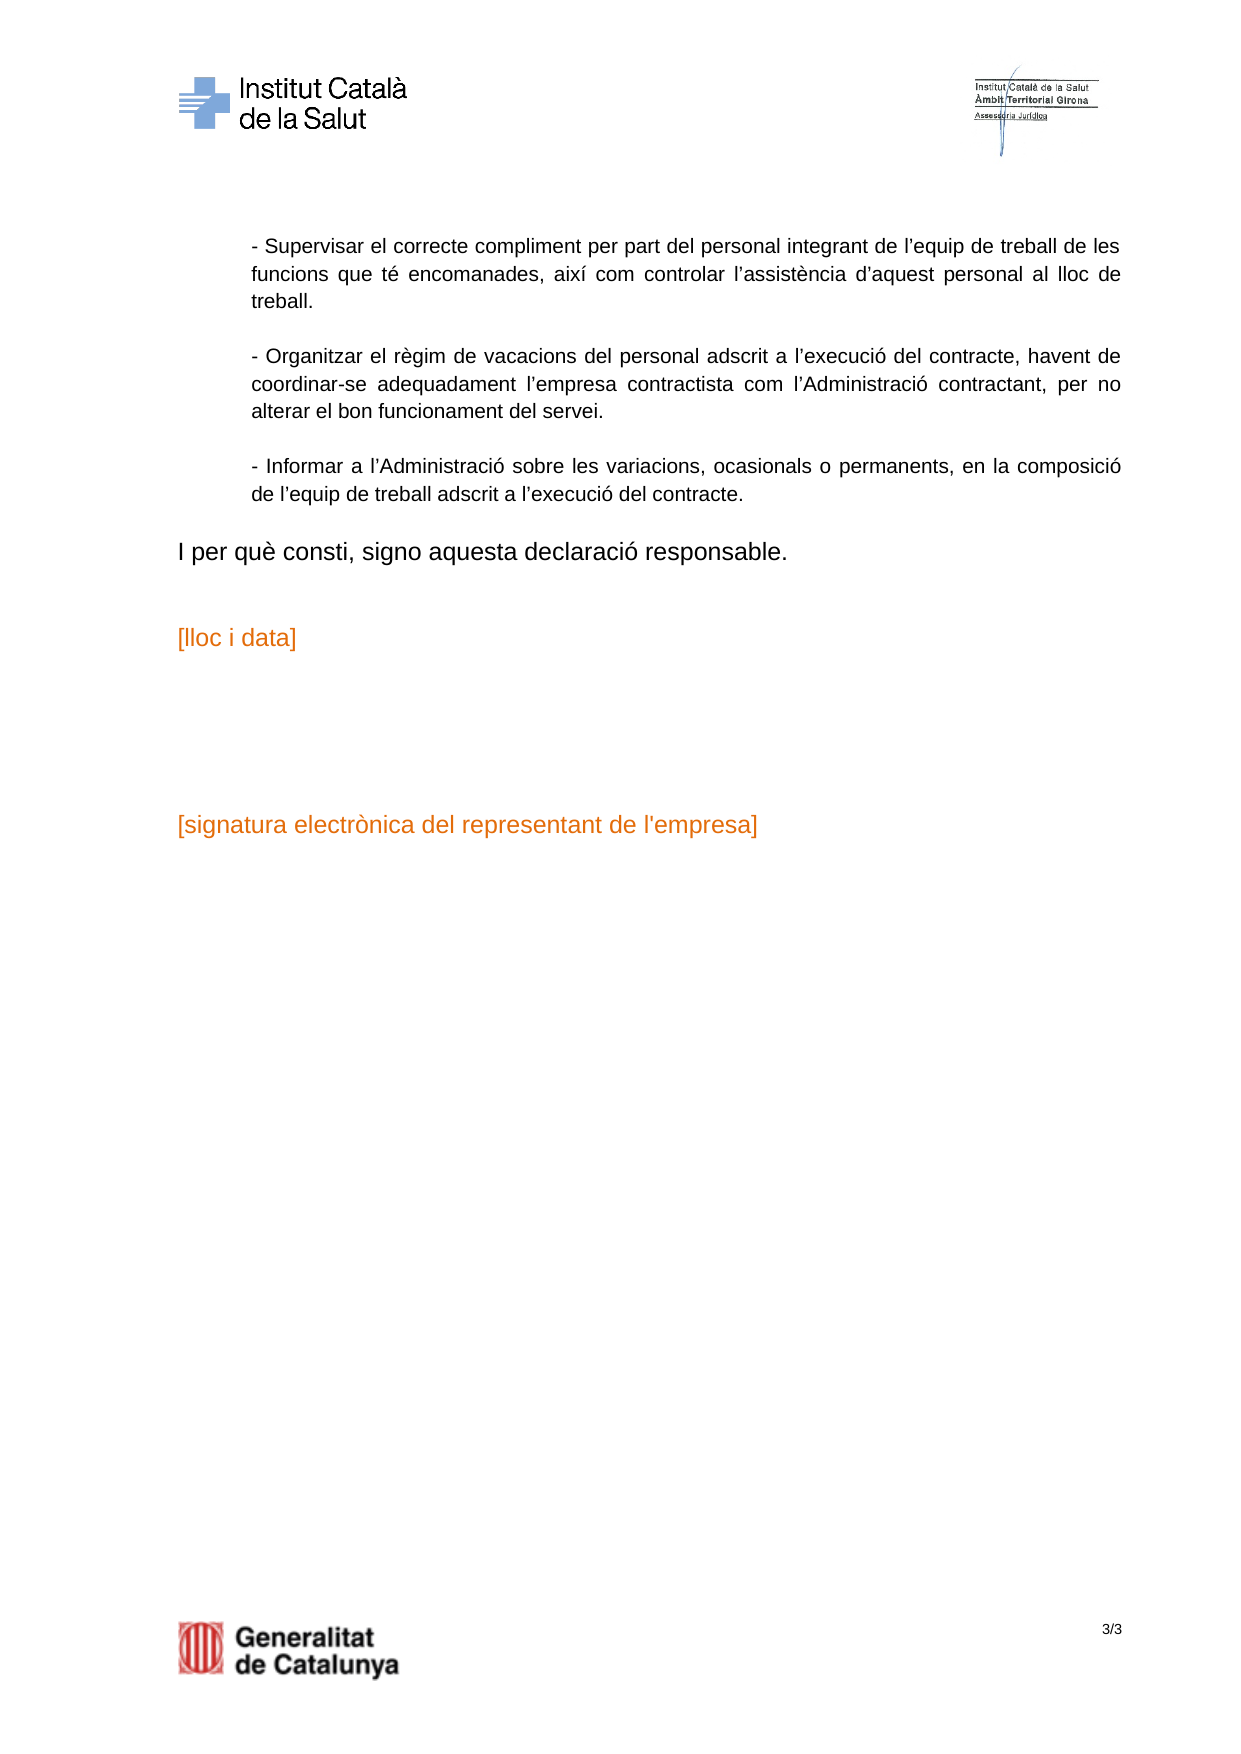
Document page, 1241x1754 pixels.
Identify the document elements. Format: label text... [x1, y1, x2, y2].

text - Organitzar el règim de vacacions del personal adscrit a l’execució del contracte, havent de coordinar-se adequadament l’empresa contractista com l’Administració contractant, per no alterar el bon funcionament del servei. [251, 344, 1122, 423]
picture [177, 73, 410, 134]
text - Supervisar el correcte compliment per part del personal integrant de l’equip de treball de les funcions que té encomanades, així com controlar l’assistència d’aquest personal al lloc de treball. [251, 234, 1122, 313]
picture [960, 55, 1113, 166]
picture [177, 1620, 401, 1681]
text - Informar a l’Administració sobre les variacions, ocasionals o permanents, en la composició de l’equip de treball adscrit a l’execució del contracte. [251, 454, 1122, 506]
text [signatura electrònica del representant de l'empresa] [177, 810, 1122, 839]
text [lloc i data] [177, 623, 1122, 652]
text I per què consti, signo aquesta declaració responsable. [177, 537, 1122, 566]
